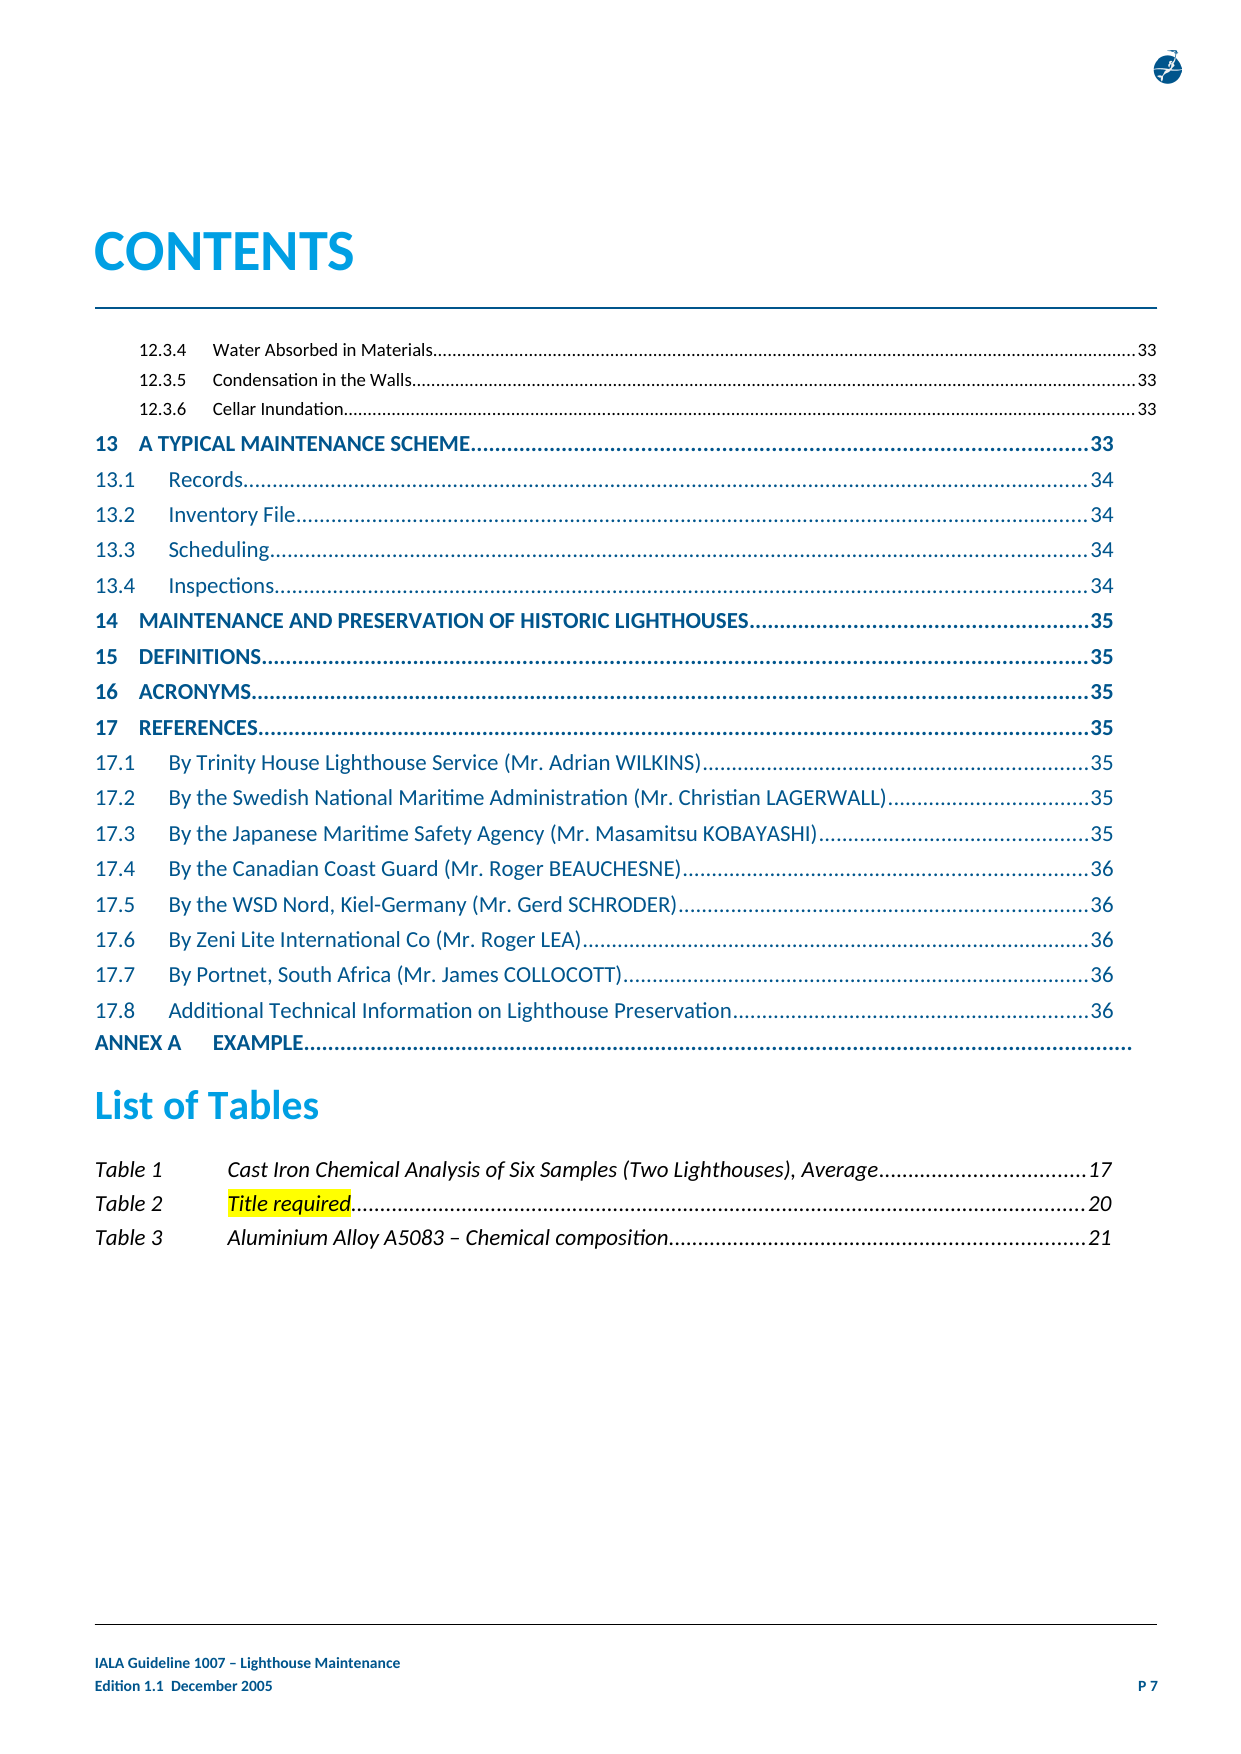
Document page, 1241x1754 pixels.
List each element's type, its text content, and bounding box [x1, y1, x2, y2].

text 13.4 Inspections 34 [94, 568, 1113, 599]
text Table 1 Cast Iron Chemical Analysis of Six Samples (Two Lighthouses), Average 17 [94, 1155, 1113, 1183]
text 17.1 By Trinity House Lighthouse Service (Mr. Adrian WILKINS) 35 [94, 745, 1113, 776]
text 16 ACRONYMS 35 [94, 674, 1113, 705]
text 12.3.6 Cellar Inundation 33 [139, 397, 1157, 420]
text 14 MAINTENANCE AND PRESERVATION OF HISTORIC LIGHTHOUSES 35 [94, 603, 1113, 634]
text 12.3.5 Condensation in the Walls 33 [139, 368, 1157, 391]
text 15 DEFINITIONS 35 [94, 638, 1113, 670]
list List of Tables [94, 1079, 1157, 1130]
text 17.3 By the Japanese Maritime Safety Agency (Mr. Masamitsu KOBAYASHI) 35 [94, 816, 1113, 847]
text 17.4 By the Canadian Coast Guard (Mr. Roger BEAUCHESNE) 36 [94, 851, 1113, 882]
text 17.8 Additional Technical Information on Lighthouse Preservation 36 [94, 993, 1113, 1024]
text Table 2 Title required 20 [94, 1189, 228, 1217]
picture [1122, 0, 1241, 119]
text 17.6 By Zeni Lite International Co (Mr. Roger LEA) 36 [94, 922, 1113, 953]
text 13.2 Inventory File 34 [94, 497, 1113, 528]
text Table 2 Title required 20 [351, 1189, 1113, 1217]
text ANNEX A EXAMPLE 37 [94, 1028, 1113, 1056]
text 13 A TYPICAL MAINTENANCE SCHEME 33 [94, 426, 1113, 457]
text 17.2 By the Swedish National Maritime Administration (Mr. Christian LAGERWALL) 35 [94, 780, 1113, 811]
text 17 REFERENCES 35 [94, 709, 1113, 741]
text 17.7 By Portnet, South Africa (Mr. James COLLOCOTT) 36 [94, 957, 1113, 988]
text 17.5 By the WSD Nord, Kiel-Germany (Mr. Gerd SCHRODER) 36 [94, 886, 1113, 918]
text 13.1 Records 34 [94, 461, 1113, 493]
text 13.3 Scheduling 34 [94, 532, 1113, 563]
text 12.3.4 Water Absorbed in Materials 33 [139, 338, 1157, 361]
text Table 3 Aluminium Alloy A5083 – Chemical composition 21 [94, 1223, 1113, 1251]
